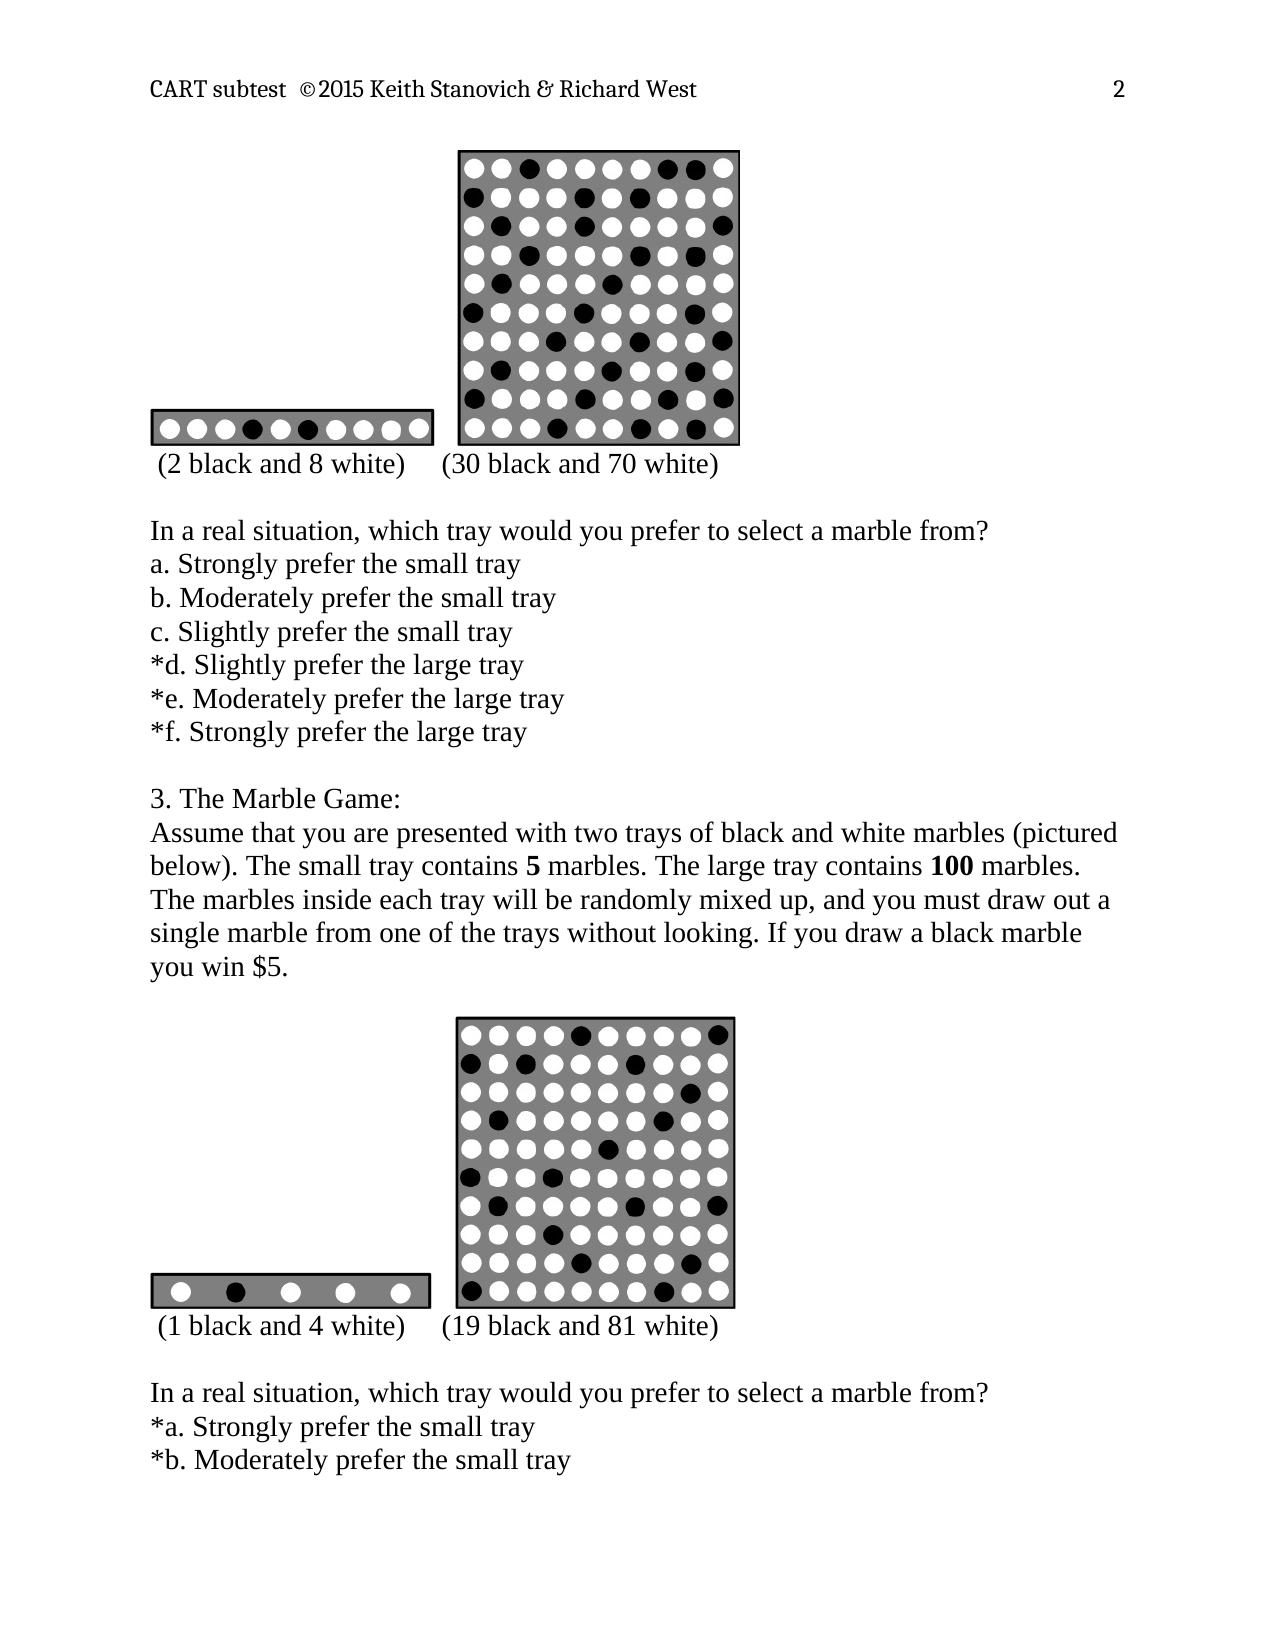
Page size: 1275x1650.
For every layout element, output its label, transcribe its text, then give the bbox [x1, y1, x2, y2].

text Assume that you are presented with two trays of black and white marbles (pictured below). The small tray contains 5 marbles. The large tray contains 100 marbles. The marbles inside each tray will be randomly mixed up, and you must draw out a single marble from one of the trays without looking. If you draw a black marble you win $5. [150, 815, 1125, 983]
text (2 black and 8 white) (30 black and 70 white) [150, 446, 1125, 479]
text In a real situation, which tray would you prefer to select a marble from? [150, 513, 1125, 547]
text c. Slightly prefer the small tray [150, 614, 1125, 647]
text *d. Slightly prefer the large tray [150, 647, 1125, 681]
text *e. Moderately prefer the large tray [150, 681, 1125, 714]
text *b. Moderately prefer the small tray [150, 1442, 1125, 1476]
text a. Strongly prefer the small tray [150, 547, 1125, 580]
picture [150, 150, 740, 446]
text *f. Strongly prefer the large tray [150, 714, 1125, 748]
text *a. Strongly prefer the small tray [150, 1409, 1125, 1442]
picture [150, 1016, 736, 1309]
text b. Moderately prefer the small tray [150, 580, 1125, 614]
text (1 black and 4 white) (19 black and 81 white) [150, 1308, 1125, 1342]
text 3. The Marble Game: [150, 781, 1125, 815]
text In a real situation, which tray would you prefer to select a marble from? [150, 1375, 1125, 1409]
